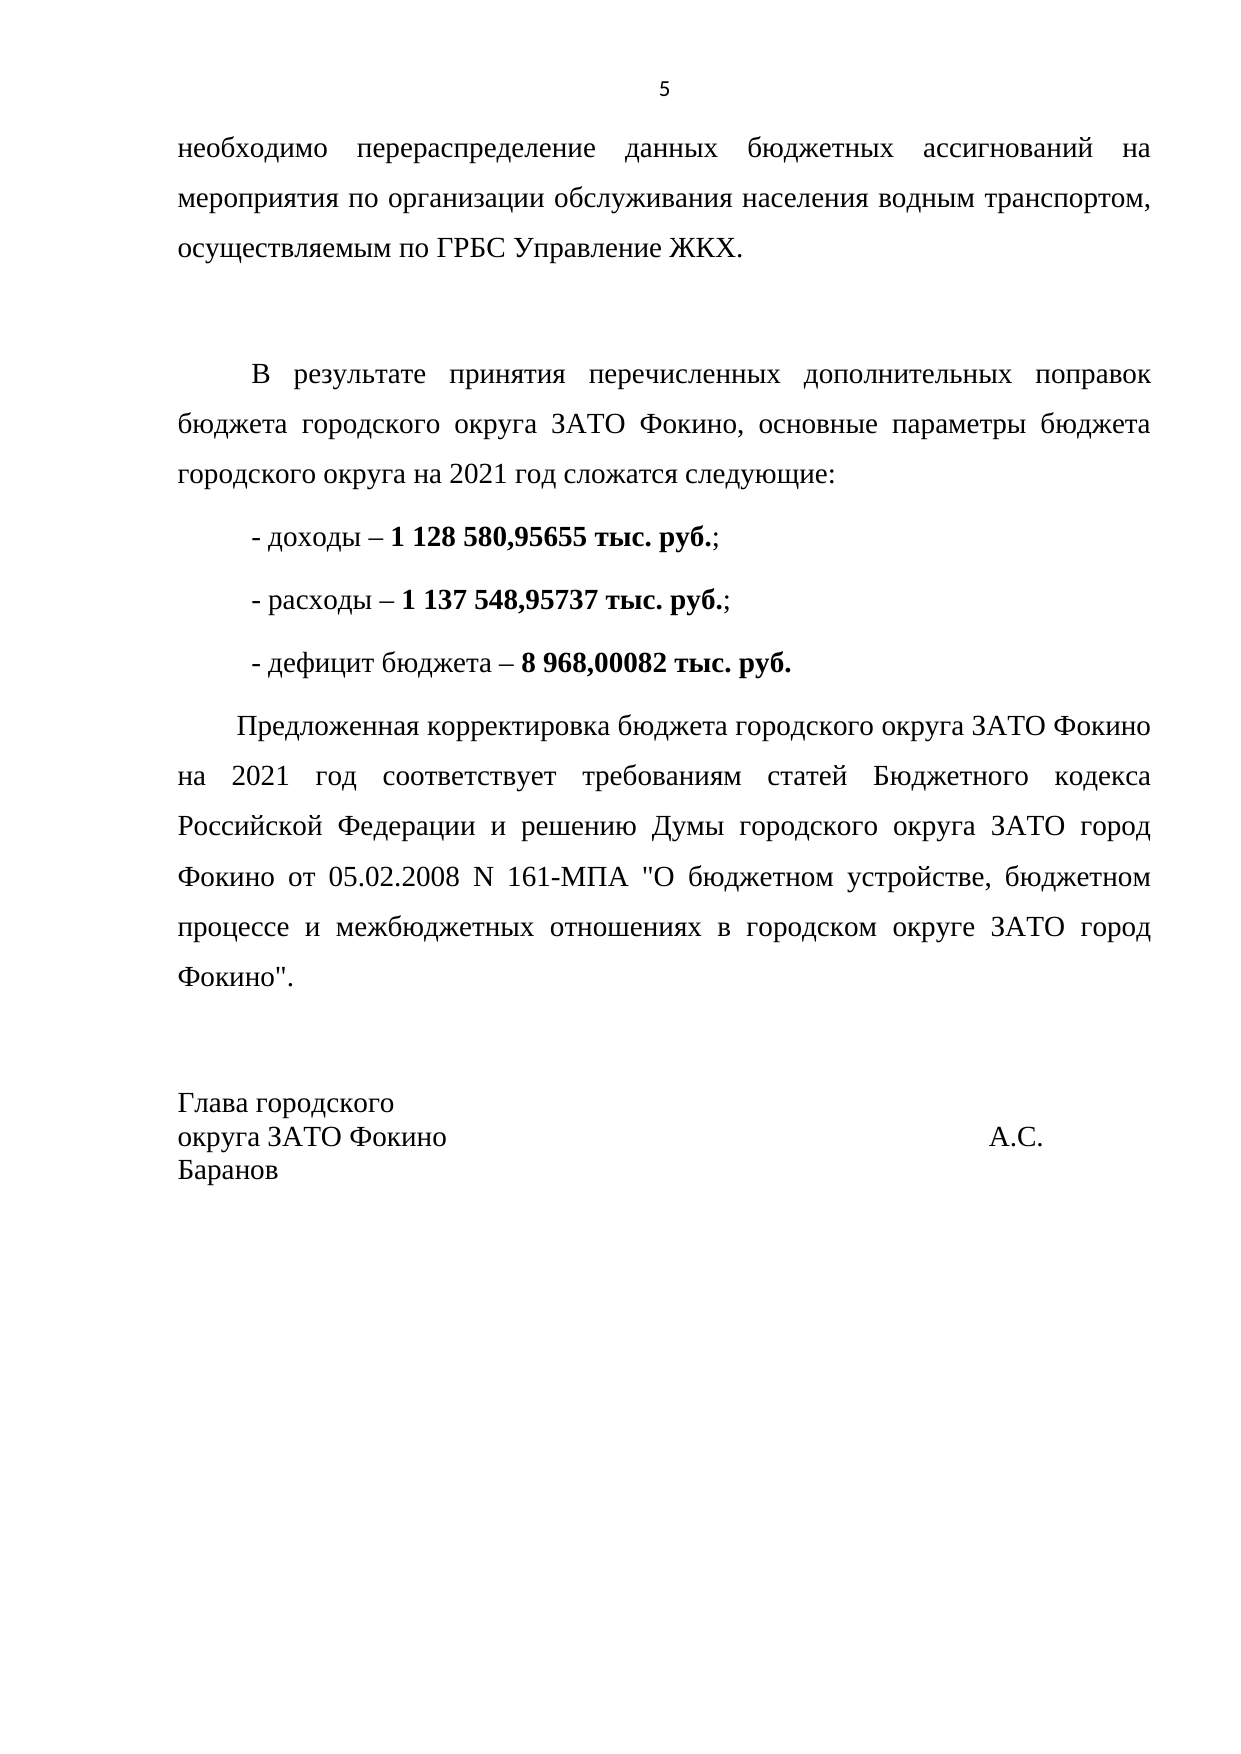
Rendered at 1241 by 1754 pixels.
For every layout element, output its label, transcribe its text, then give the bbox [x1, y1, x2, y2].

text Предложенная корректировка бюджета городского округа ЗАТО Фокино на 2021 год соответствует требованиям статей Бюджетного кодекса Российской Федерации и решению Думы городского округа ЗАТО город Фокино от 05.02.2008 N 161-МПА "О бюджетном устройстве, бюджетном процессе и межбюджетных отношениях в городском округе ЗАТО город Фокино". [177, 708, 1152, 993]
text округа ЗАТО Фокино А.С. Баранов [177, 1119, 1152, 1186]
text - расходы – 1 137 548,95737 тыс. руб.; [177, 582, 1152, 616]
text - доходы – 1 128 580,95655 тыс. руб.; [177, 519, 1152, 553]
text Глава городского [177, 1085, 1152, 1119]
text - дефицит бюджета – 8 968,00082 тыс. руб. [177, 645, 1152, 679]
text В результате принятия перечисленных дополнительных поправок бюджета городского округа ЗАТО Фокино, основные параметры бюджета городского округа на 2021 год сложатся следующие: [177, 356, 1152, 490]
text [177, 130, 1152, 264]
